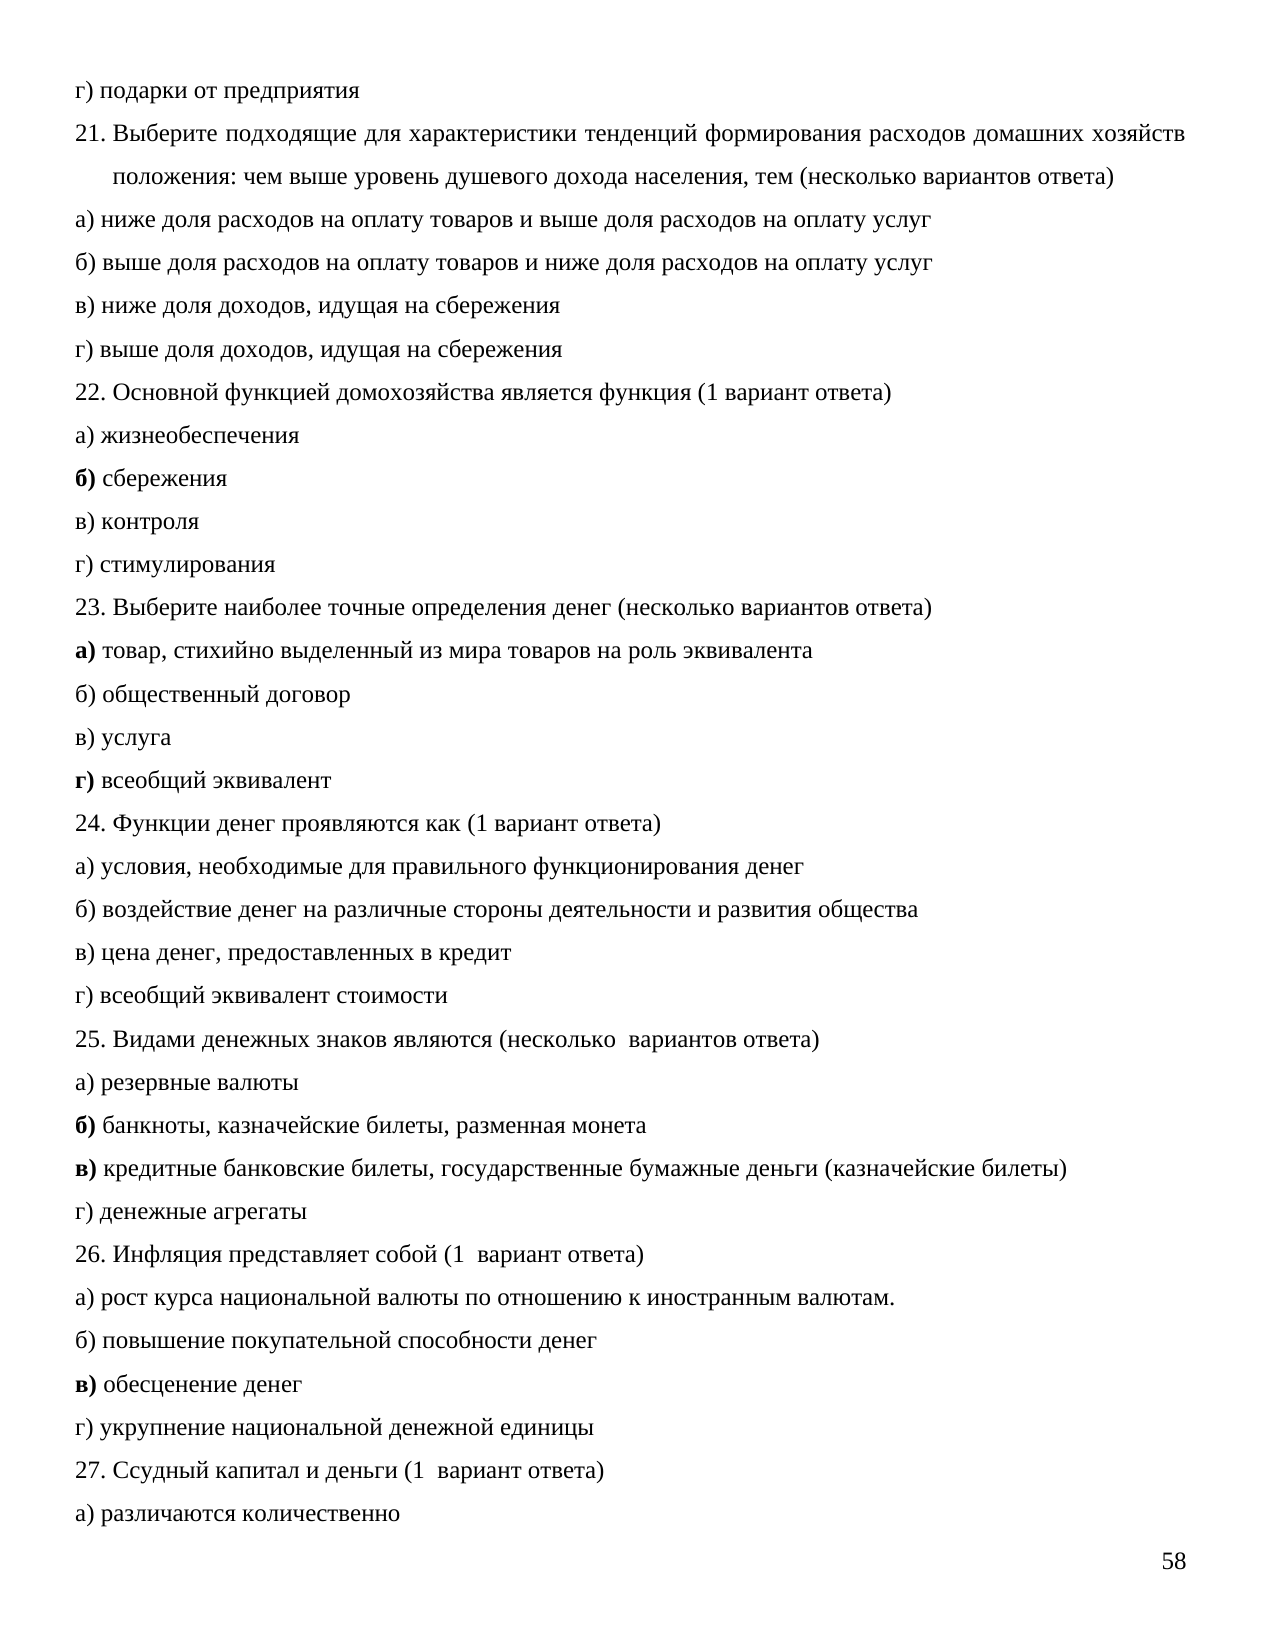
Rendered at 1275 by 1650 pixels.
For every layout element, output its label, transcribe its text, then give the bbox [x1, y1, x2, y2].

text а) различаются количественно [75, 1498, 1186, 1527]
list Видами денежных знаков являются (несколько вариантов ответа) [75, 1024, 1186, 1052]
text г) всеобщий эквивалент [75, 765, 1186, 794]
text г) денежные агрегаты [75, 1196, 1186, 1225]
list Инфляция представляет собой (1 вариант ответа) [75, 1239, 1186, 1268]
text а) рост курса национальной валюты по отношению к иностранным валютам. [75, 1282, 1186, 1311]
list Функции денег проявляются как (1 вариант ответа) [75, 808, 1186, 837]
text г) укрупнение национальной денежной единицы [75, 1412, 1186, 1441]
text в) обесценение денег [75, 1369, 1186, 1397]
text б) банкноты, казначейские билеты, разменная монета [75, 1110, 1186, 1139]
text в) контроля [75, 506, 1186, 535]
text в) цена денег, предоставленных в кредит [75, 937, 1186, 966]
list Основной функцией домохозяйства является функция (1 вариант ответа) [75, 377, 1186, 406]
text б) выше доля расходов на оплату товаров и ниже доля расходов на оплату услуг [75, 247, 1186, 276]
text б) повышение покупательной способности денег [75, 1326, 1186, 1354]
text а) резервные валюты [75, 1067, 1186, 1096]
text б) общественный договор [75, 679, 1186, 707]
text г) выше доля доходов, идущая на сбережения [75, 334, 1186, 362]
text в) кредитные банковские билеты, государственные бумажные деньги (казначейские билеты) [75, 1153, 1186, 1182]
text г) подарки от предприятия [75, 75, 1186, 104]
text а) условия, необходимые для правильного функционирования денег [75, 851, 1186, 880]
list Выберите наиболее точные определения денег (несколько вариантов ответа) [75, 592, 1186, 621]
text г) всеобщий эквивалент стоимости [75, 981, 1186, 1009]
text б) воздействие денег на различные стороны деятельности и развития общества [75, 894, 1186, 923]
text а) ниже доля расходов на оплату товаров и выше доля расходов на оплату услуг [75, 204, 1186, 233]
text а) товар, стихийно выделенный из мира товаров на роль эквивалента [75, 636, 1186, 664]
text б) сбережения [75, 463, 1186, 492]
text а) жизнеобеспечения [75, 420, 1186, 449]
list Выберите подходящие для характеристики тенденций формирования расходов домашних хозяйств положения: чем выше уровень душевого дохода населения, тем (несколько вариантов ответа) [75, 118, 1186, 190]
text в) услуга [75, 722, 1186, 751]
text в) ниже доля доходов, идущая на сбережения [75, 291, 1186, 319]
text г) стимулирования [75, 549, 1186, 578]
list Ссудный капитал и деньги (1 вариант ответа) [75, 1455, 1186, 1484]
